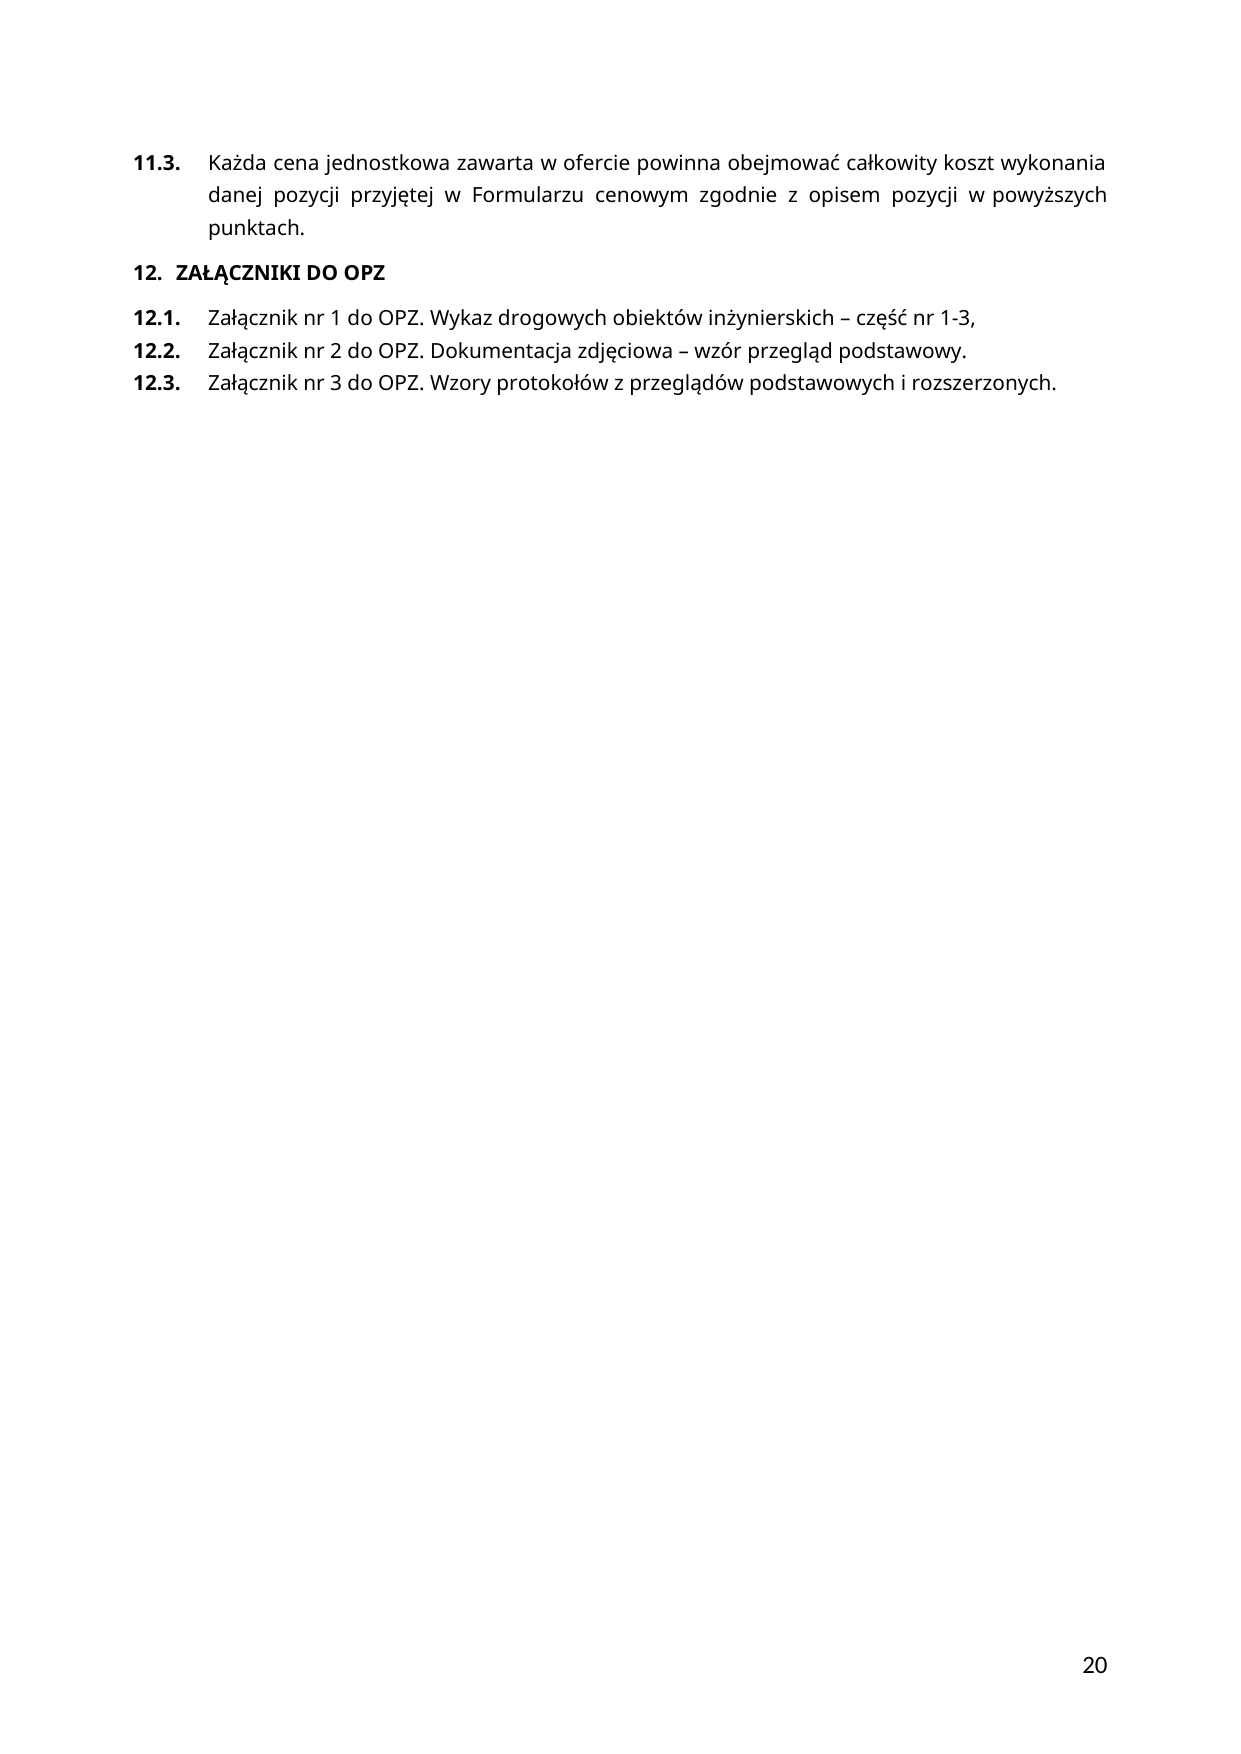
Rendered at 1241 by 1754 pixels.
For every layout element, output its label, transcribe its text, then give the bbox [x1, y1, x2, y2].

list Załącznik nr 3 do OPZ. Wzory protokołów z przeglądów podstawowych i rozszerzonych. [133, 368, 1107, 397]
list Załącznik nr 1 do OPZ. Wykaz drogowych obiektów inżynierskich – część nr 1-3, [133, 303, 1107, 332]
list Każda cena jednostkowa zawarta w ofercie powinna obejmować całkowity koszt wykonania danej pozycji przyjętej w Formularzu cenowym zgodnie z opisem pozycji w powyższych punktach. [133, 148, 1107, 241]
list Załącznik nr 2 do OPZ. Dokumentacja zdjęciowa – wzór przegląd podstawowy. [133, 336, 1107, 364]
list ZAŁĄCZNIKI DO OPZ [133, 258, 1107, 286]
